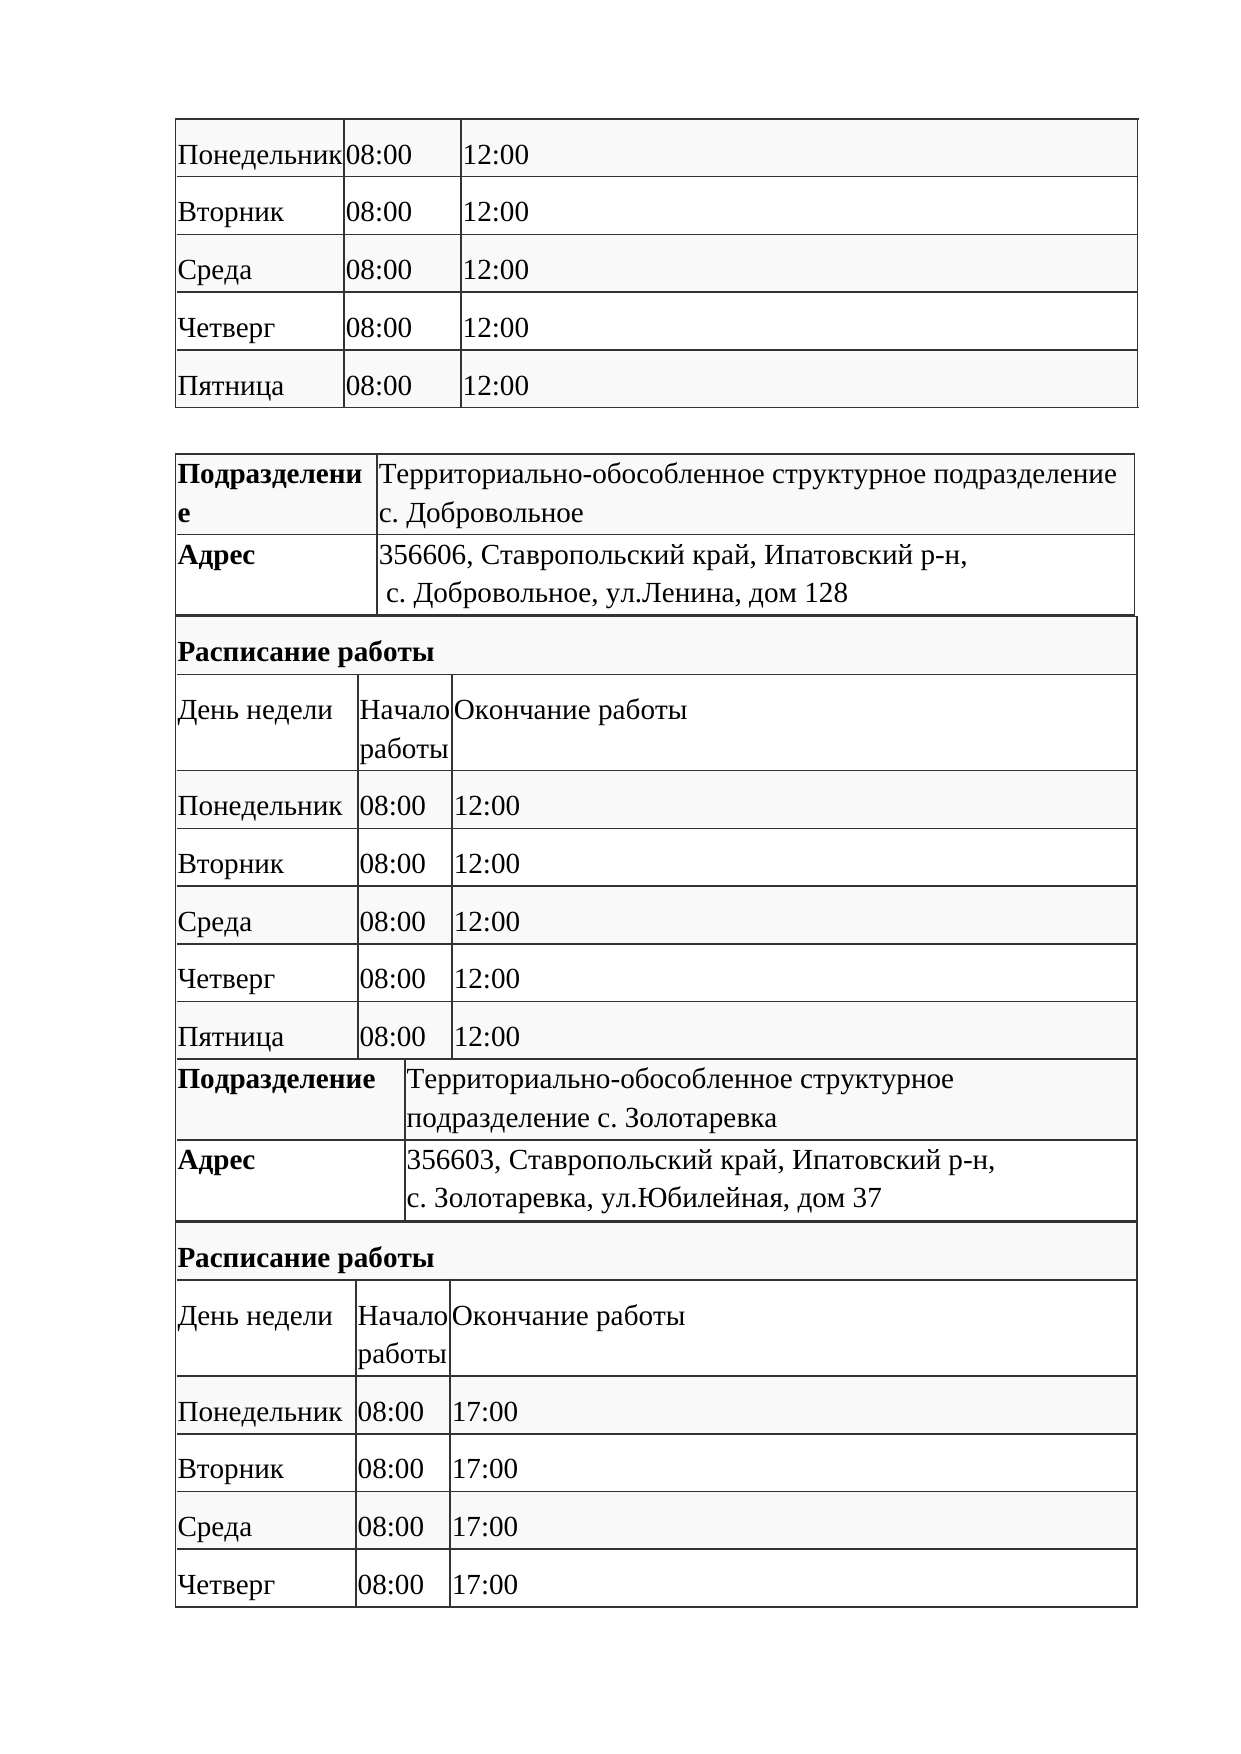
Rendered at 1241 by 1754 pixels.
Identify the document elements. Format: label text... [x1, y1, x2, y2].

table_header Подразделение [176, 455, 376, 534]
table_cell 08:00 [359, 829, 451, 885]
table_cell Подразделение [176, 1059, 404, 1139]
table_cell 12:00 [462, 120, 1137, 176]
table_cell Вторник [176, 829, 357, 885]
table_header Территориально-обособленное структурное подразделение с. Добровольное [378, 455, 1134, 534]
table_cell 12:00 [462, 351, 1137, 407]
table_cell День недели [176, 675, 357, 770]
table_cell Понедельник [176, 120, 343, 176]
table_cell Четверг [176, 944, 357, 1001]
table_cell 08:00 [357, 1550, 449, 1606]
table_cell Четверг [176, 1549, 355, 1606]
table_cell Пятница [176, 350, 343, 407]
table_cell 08:00 [345, 177, 460, 233]
table_cell 12:00 [453, 771, 1136, 827]
table_cell 12:00 [462, 235, 1137, 291]
table_cell 08:00 [345, 351, 460, 407]
table_cell Территориально-обособленное структурное подразделение с. Золотаревка [406, 1060, 1136, 1139]
table_cell 08:00 [345, 235, 460, 291]
table_cell Среда [176, 1492, 355, 1548]
table_cell Окончание работы [451, 1281, 1136, 1375]
table_cell 12:00 [453, 945, 1136, 1001]
table_cell Начало работы [359, 675, 451, 770]
table_cell Адрес [176, 535, 376, 614]
table_cell 08:00 [357, 1435, 449, 1491]
table_cell День недели [176, 1280, 355, 1375]
table_cell Вторник [176, 1434, 355, 1491]
table_cell 08:00 [359, 887, 451, 943]
table_cell 08:00 [357, 1377, 449, 1433]
table_cell Окончание работы [453, 675, 1136, 770]
table_header Расписание работы [176, 1223, 1136, 1279]
table_cell Пятница [176, 1002, 357, 1058]
table_cell Четверг [176, 292, 343, 349]
table_cell 356606, Ставропольский край, Ипатовский р-н, с. Добровольное, ул.Ленина, дом 128 [378, 535, 1134, 614]
table_cell 356603, Ставропольский край, Ипатовский р-н, с. Золотаревка, ул.Юбилейная, дом 37 [406, 1141, 1136, 1219]
table_cell 08:00 [345, 120, 460, 176]
table_cell 17:00 [451, 1550, 1136, 1606]
table_cell Понедельник [176, 1376, 355, 1433]
table_cell Среда [176, 886, 357, 943]
table_cell 12:00 [462, 177, 1137, 233]
table_cell 12:00 [453, 1002, 1136, 1058]
table_header Расписание работы [176, 617, 1136, 673]
table_cell 08:00 [359, 771, 451, 827]
table_cell Вторник [176, 177, 343, 233]
table_cell 08:00 [359, 945, 451, 1001]
table_cell 12:00 [453, 887, 1136, 943]
table_cell 12:00 [453, 829, 1136, 885]
table_cell 08:00 [357, 1492, 449, 1548]
table_cell 08:00 [359, 1002, 451, 1058]
table_cell Адрес [176, 1140, 404, 1219]
table_cell Среда [176, 235, 343, 291]
table_cell 17:00 [451, 1492, 1136, 1548]
table_cell Понедельник [176, 771, 357, 827]
table_cell 17:00 [451, 1377, 1136, 1433]
table_cell Начало работы [357, 1281, 449, 1375]
table_cell 17:00 [451, 1435, 1136, 1491]
table_cell 08:00 [345, 293, 460, 349]
table_cell 12:00 [462, 293, 1137, 349]
